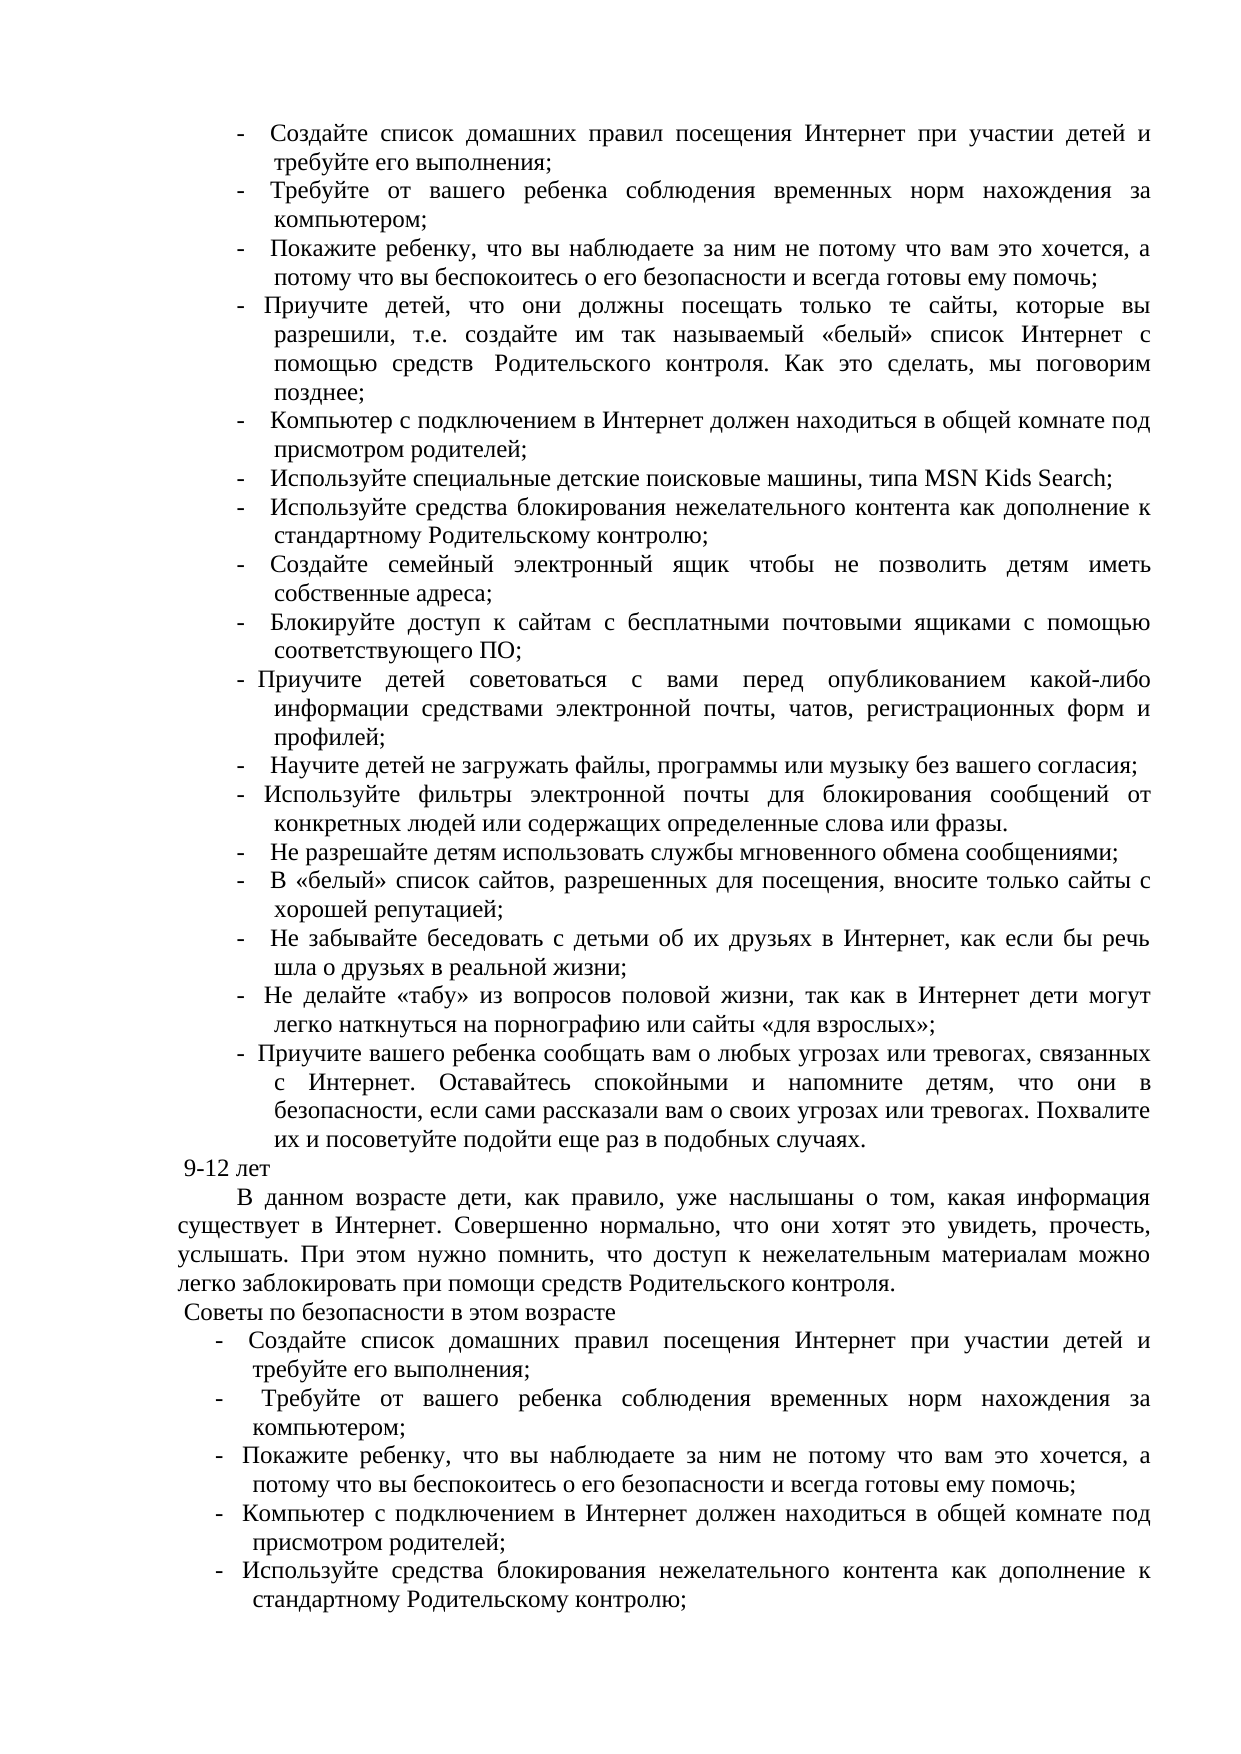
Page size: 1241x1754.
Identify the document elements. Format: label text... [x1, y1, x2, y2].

text - Не забывайте беседовать с детьми об их друзьях в Интернет, как если бы речь шла о друзьях в реальной жизни; [236, 923, 1152, 981]
text - Требуйте от вашего ребенка соблюдения временных норм нахождения за компьютером; [215, 1383, 1152, 1441]
text - Создайте семейный электронный ящик чтобы не позволить детям иметь собственные адреса; [236, 549, 1152, 607]
text - Компьютер с подключением в Интернет должен находиться в общей комнате под присмотром родителей; [215, 1498, 1152, 1556]
text - Компьютер с подключением в Интернет должен находиться в общей комнате под присмотром родителей; [236, 406, 1152, 463]
text - Используйте специальные детские поисковые машины, типа MSN Kids Search; [236, 463, 1152, 492]
text 9-12 лет [177, 1153, 1152, 1182]
text - Покажите ребенку, что вы наблюдаете за ним не потому что вам это хочется, а потому что вы беспокоитесь о его безопасности и всегда готовы ему помочь; [236, 233, 1152, 291]
text - Научите детей не загружать файлы, программы или музыку без вашего согласия; [236, 751, 1152, 779]
text - Требуйте от вашего ребенка соблюдения временных норм нахождения за компьютером; [236, 176, 1152, 233]
text - Покажите ребенку, что вы наблюдаете за ним не потому что вам это хочется, а потому что вы беспокоитесь о его безопасности и всегда готовы ему помочь; [215, 1441, 1152, 1498]
text Советы по безопасности в этом возрасте [177, 1297, 1152, 1326]
text - Используйте фильтры электронной почты для блокирования сообщений от конкретных людей или содержащих определенные слова или фразы. [236, 779, 1152, 837]
text - В «белый» список сайтов, разрешенных для посещения, вносите только сайты с хорошей репутацией; [236, 866, 1152, 923]
text В данном возрасте дети, как правило, уже наслышаны о том, какая информация существует в Интернет. Совершенно нормально, что они хотят это увидеть, прочесть, услышать. При этом нужно помнить, что доступ к нежелательным материалам можно легко заблокировать при помощи средств Родительского контроля. [177, 1182, 1152, 1297]
text - Создайте список домашних правил посещения Интернет при участии детей и требуйте его выполнения; [236, 118, 1152, 176]
text - Не разрешайте детям использовать службы мгновенного обмена сообщениями; [236, 837, 1152, 866]
text - Блокируйте доступ к сайтам с бесплатными почтовыми ящиками с помощью соответствующего ПО; [236, 607, 1152, 664]
text - Приучите детей советоваться с вами перед опубликованием какой-либо информации средствами электронной почты, чатов, регистрационных форм и профилей; [236, 664, 1152, 751]
text - Создайте список домашних правил посещения Интернет при участии детей и требуйте его выполнения; [215, 1326, 1152, 1383]
text - Приучите вашего ребенка сообщать вам о любых угрозах или тревогах, связанных с Интернет. Оставайтесь спокойными и напомните детям, что они в безопасности, если сами рассказали вам о своих угрозах или тревогах. Похвалите их и посоветуйте подойти еще раз в подобных случаях. [236, 1038, 1152, 1153]
text - Не делайте «табу» из вопросов половой жизни, так как в Интернет дети могут легко наткнуться на порнографию или сайты «для взрослых»; [236, 981, 1152, 1038]
text - Используйте средства блокирования нежелательного контента как дополнение к стандартному Родительскому контролю; [236, 492, 1152, 549]
text - Приучите детей, что они должны посещать только те сайты, которые вы разрешили, т.е. создайте им так называемый «белый» список Интернет с помощью средств Родительского контроля. Как это сделать, мы поговорим позднее; [236, 291, 1152, 406]
text - Используйте средства блокирования нежелательного контента как дополнение к стандартному Родительскому контролю; [215, 1556, 1152, 1613]
